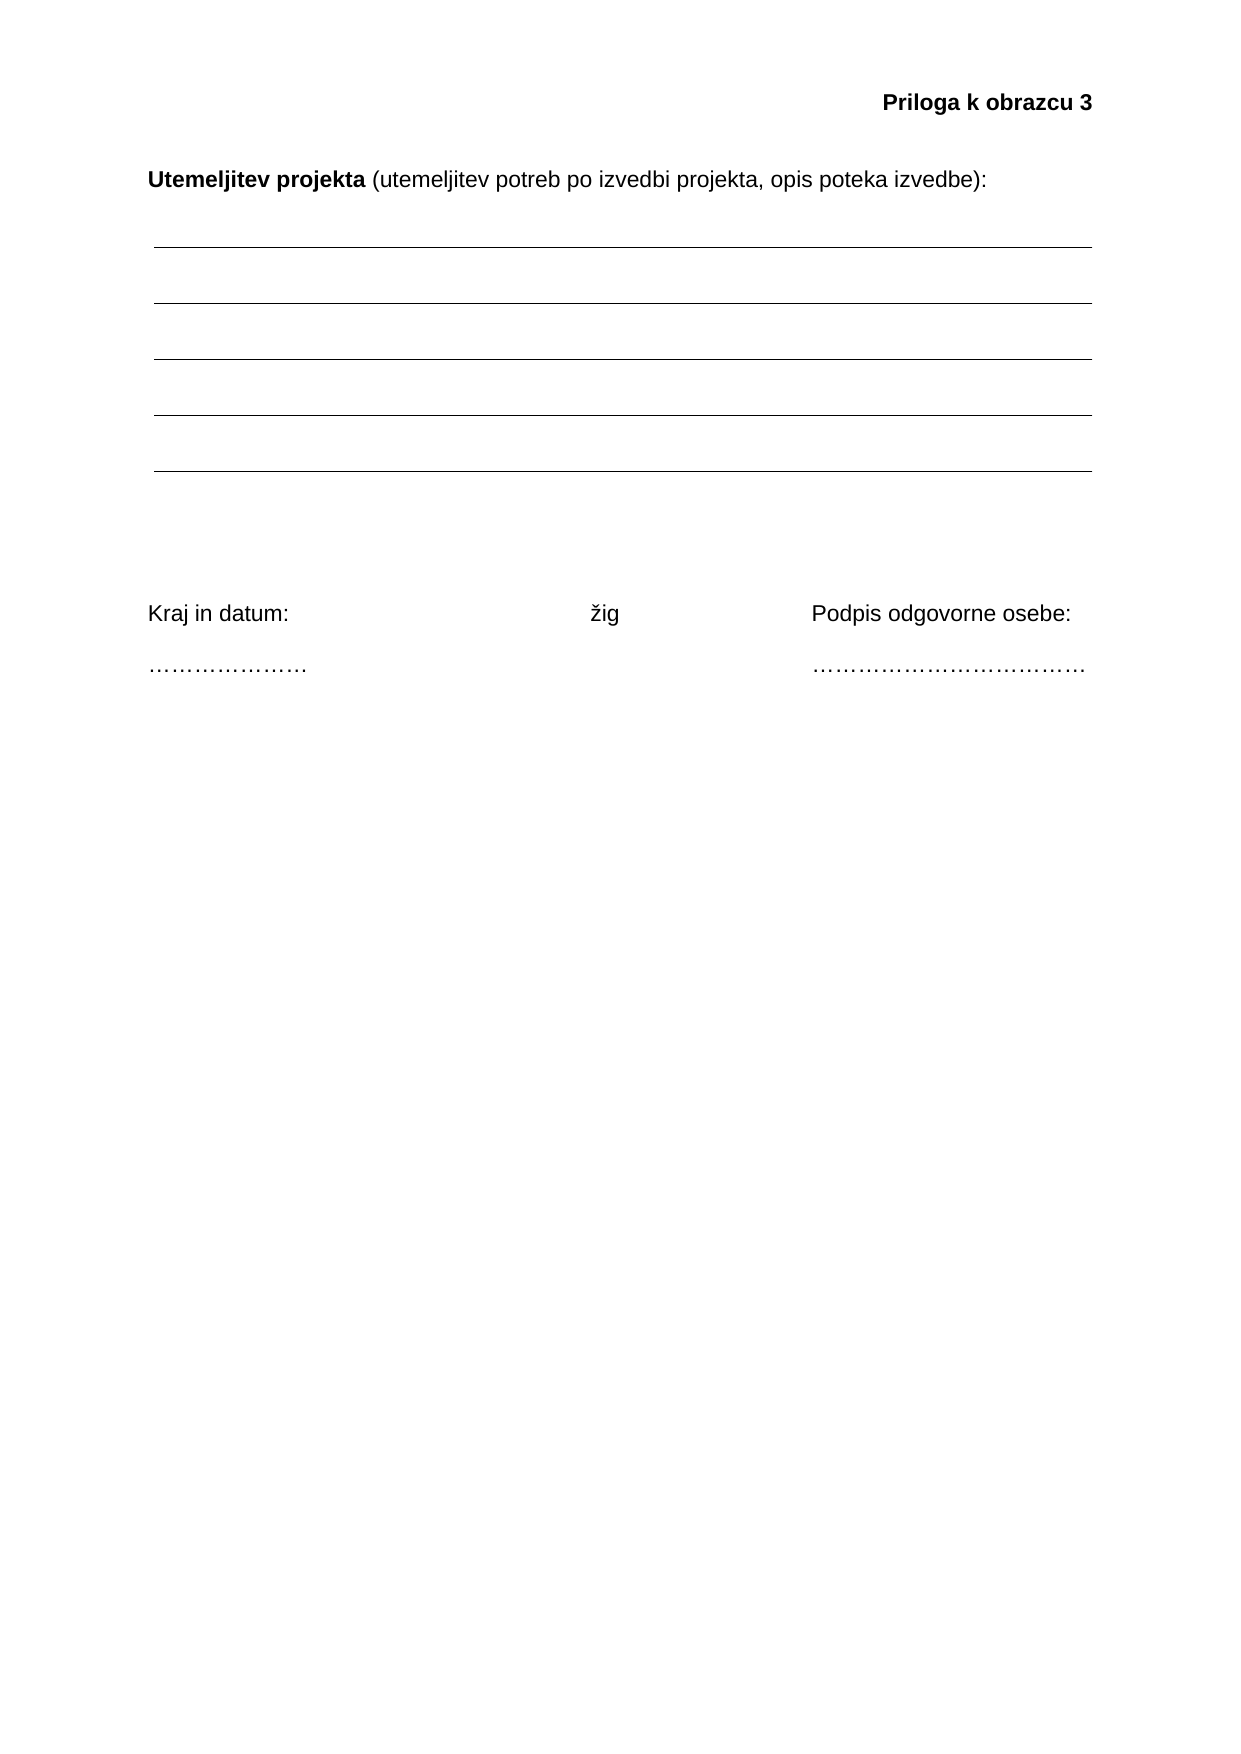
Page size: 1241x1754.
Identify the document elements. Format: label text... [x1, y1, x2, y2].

text Kraj in datum: žig Podpis odgovorne osebe: [148, 600, 1092, 626]
text Utemeljitev projekta (utemeljitev potreb po izvedbi projekta, opis poteka izvedbe): [148, 166, 1092, 192]
text ………………… ……………………………… [148, 651, 1092, 677]
text Priloga k obrazcu 3 [148, 89, 1092, 115]
